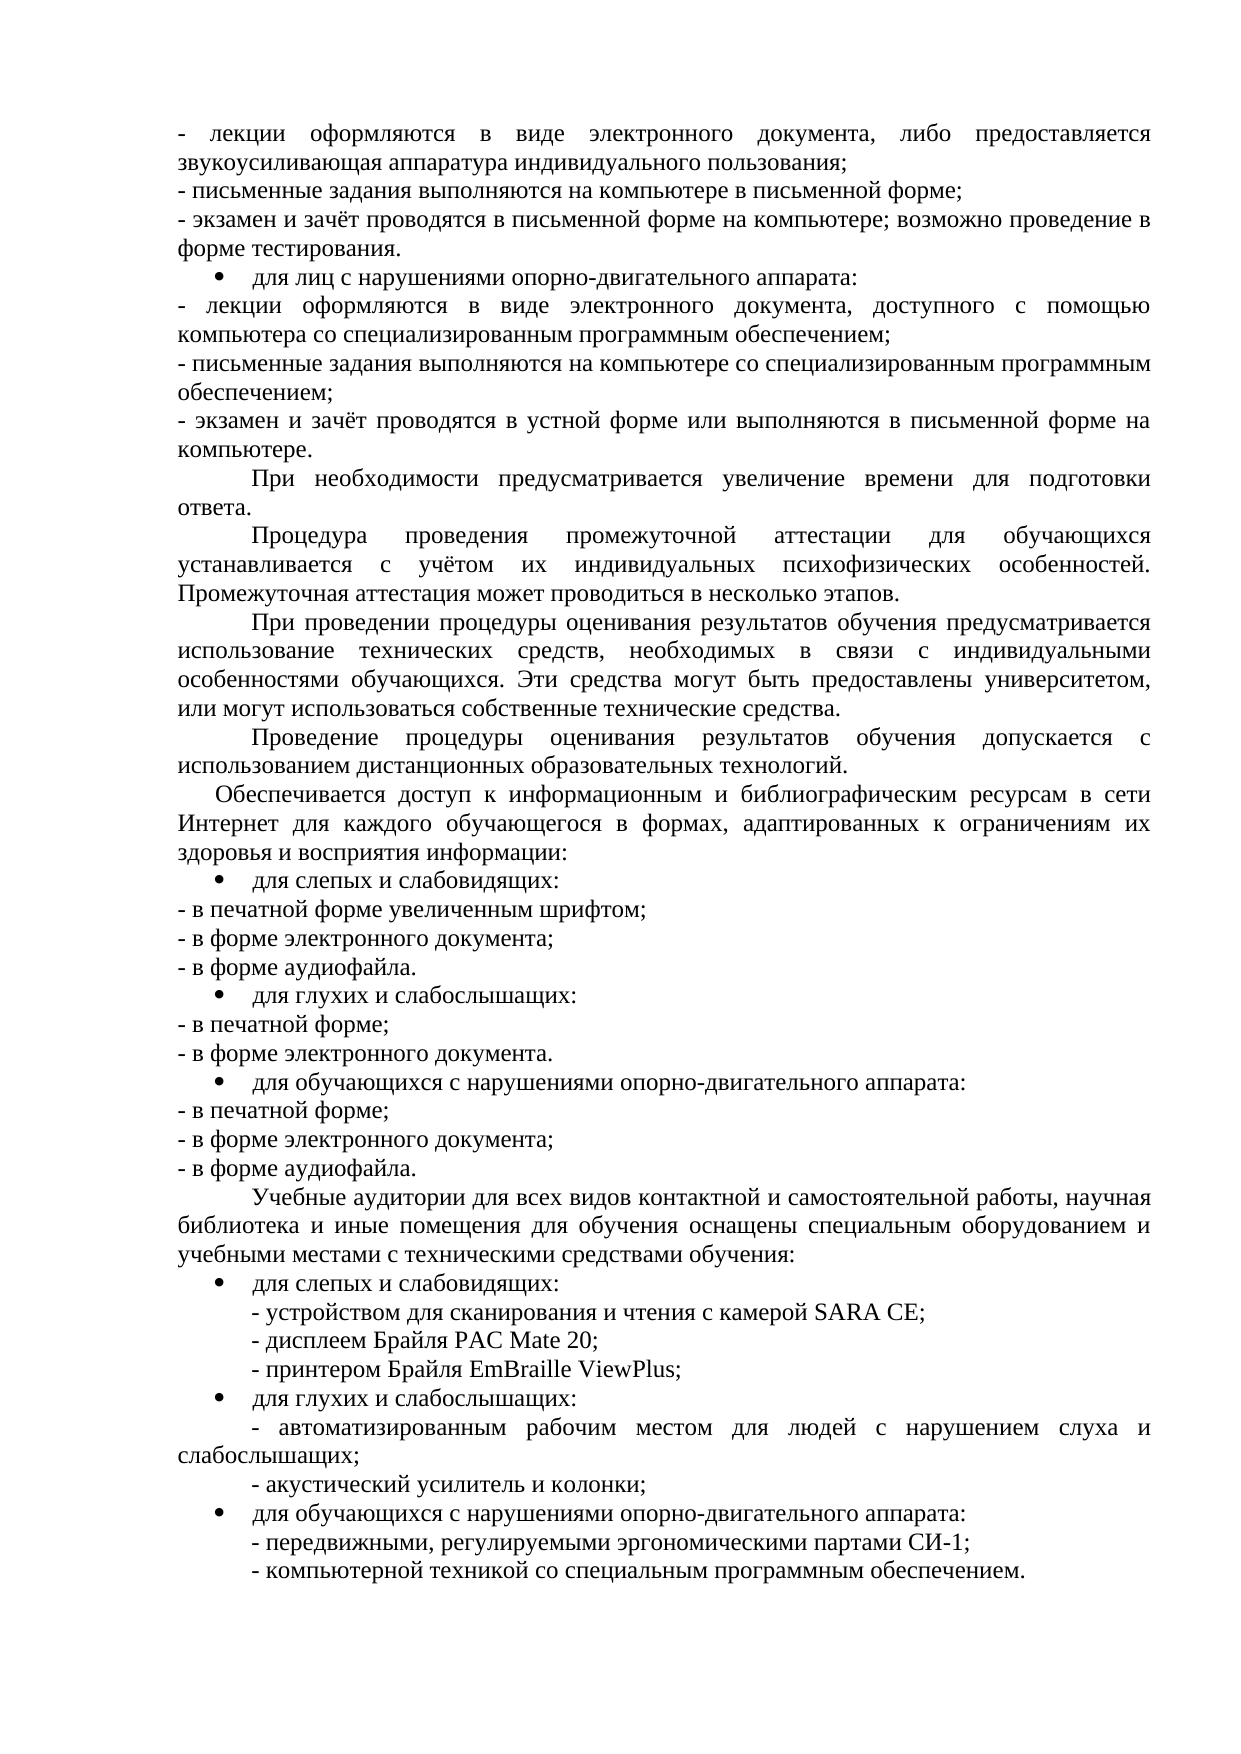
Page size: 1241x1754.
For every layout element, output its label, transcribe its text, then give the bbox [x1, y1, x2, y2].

list для обучающихся с нарушениями опорно-двигательного аппарата: [215, 1498, 1152, 1527]
text Обеспечивается доступ к информационным и библиографическим ресурсам в сети Интернет для каждого обучающегося в формах, адаптированных к ограничениям их здоровья и восприятия информации: [177, 779, 1152, 866]
list для обучающихся с нарушениями опорно-двигательного аппарата: [215, 1067, 1152, 1096]
text При проведении процедуры оценивания результатов обучения предусматривается использование технических средств, необходимых в связи с индивидуальными особенностями обучающихся. Эти средства могут быть предоставлены университетом, или могут использоваться собственные технические средства. [177, 607, 1152, 722]
text - письменные задания выполняются на компьютере со специализированным программным обеспечением; [177, 348, 1152, 406]
text - в форме аудиофайла. [177, 952, 1152, 981]
text - экзамен и зачёт проводятся в письменной форме на компьютере; возможно проведение в форме тестирования. [177, 204, 1152, 262]
list для лиц с нарушениями опорно-двигательного аппарата: [215, 262, 1152, 291]
text При необходимости предусматривается увеличение времени для подготовки ответа. [177, 463, 1152, 521]
text - автоматизированным рабочим местом для людей с нарушением слуха и слабослышащих; [177, 1412, 1152, 1469]
text - в печатной форме; [177, 1096, 1152, 1124]
text - акустический усилитель и колонки; [177, 1469, 1152, 1498]
list для глухих и слабослышащих: [215, 981, 1152, 1009]
text - лекции оформляются в виде электронного документа, либо предоставляется звукоусиливающая аппаратура индивидуального пользования; [177, 118, 1152, 176]
text Проведение процедуры оценивания результатов обучения допускается с использованием дистанционных образовательных технологий. [177, 722, 1152, 779]
text - передвижными, регулируемыми эргономическими партами СИ-1; [177, 1527, 1152, 1556]
list для слепых и слабовидящих: [215, 1268, 1152, 1297]
text - в печатной форме увеличенным шрифтом; [177, 894, 1152, 923]
text - компьютерной техникой со специальным программным обеспечением. [177, 1556, 1152, 1584]
list для глухих и слабослышащих: [215, 1383, 1152, 1412]
text - дисплеем Брайля PAC Mate 20; [177, 1326, 1152, 1354]
text Учебные аудитории для всех видов контактной и самостоятельной работы, научная библиотека и иные помещения для обучения оснащены специальным оборудованием и учебными местами с техническими средствами обучения: [177, 1182, 1152, 1268]
text - в форме электронного документа. [177, 1038, 1152, 1067]
text - в форме электронного документа; [177, 1124, 1152, 1153]
text - принтером Брайля EmBraille ViewPlus; [177, 1354, 1152, 1383]
text - экзамен и зачёт проводятся в устной форме или выполняются в письменной форме на компьютере. [177, 406, 1152, 463]
text - в печатной форме; [177, 1009, 1152, 1038]
text - письменные задания выполняются на компьютере в письменной форме; [177, 176, 1152, 204]
text - устройством для сканирования и чтения с камерой SARA CE; [177, 1297, 1152, 1326]
text - в форме аудиофайла. [177, 1153, 1152, 1182]
list для слепых и слабовидящих: [215, 866, 1152, 894]
text - лекции оформляются в виде электронного документа, доступного с помощью компьютера со специализированным программным обеспечением; [177, 291, 1152, 348]
text - в форме электронного документа; [177, 923, 1152, 952]
text Процедура проведения промежуточной аттестации для обучающихся устанавливается с учётом их индивидуальных психофизических особенностей. Промежуточная аттестация может проводиться в несколько этапов. [177, 521, 1152, 607]
